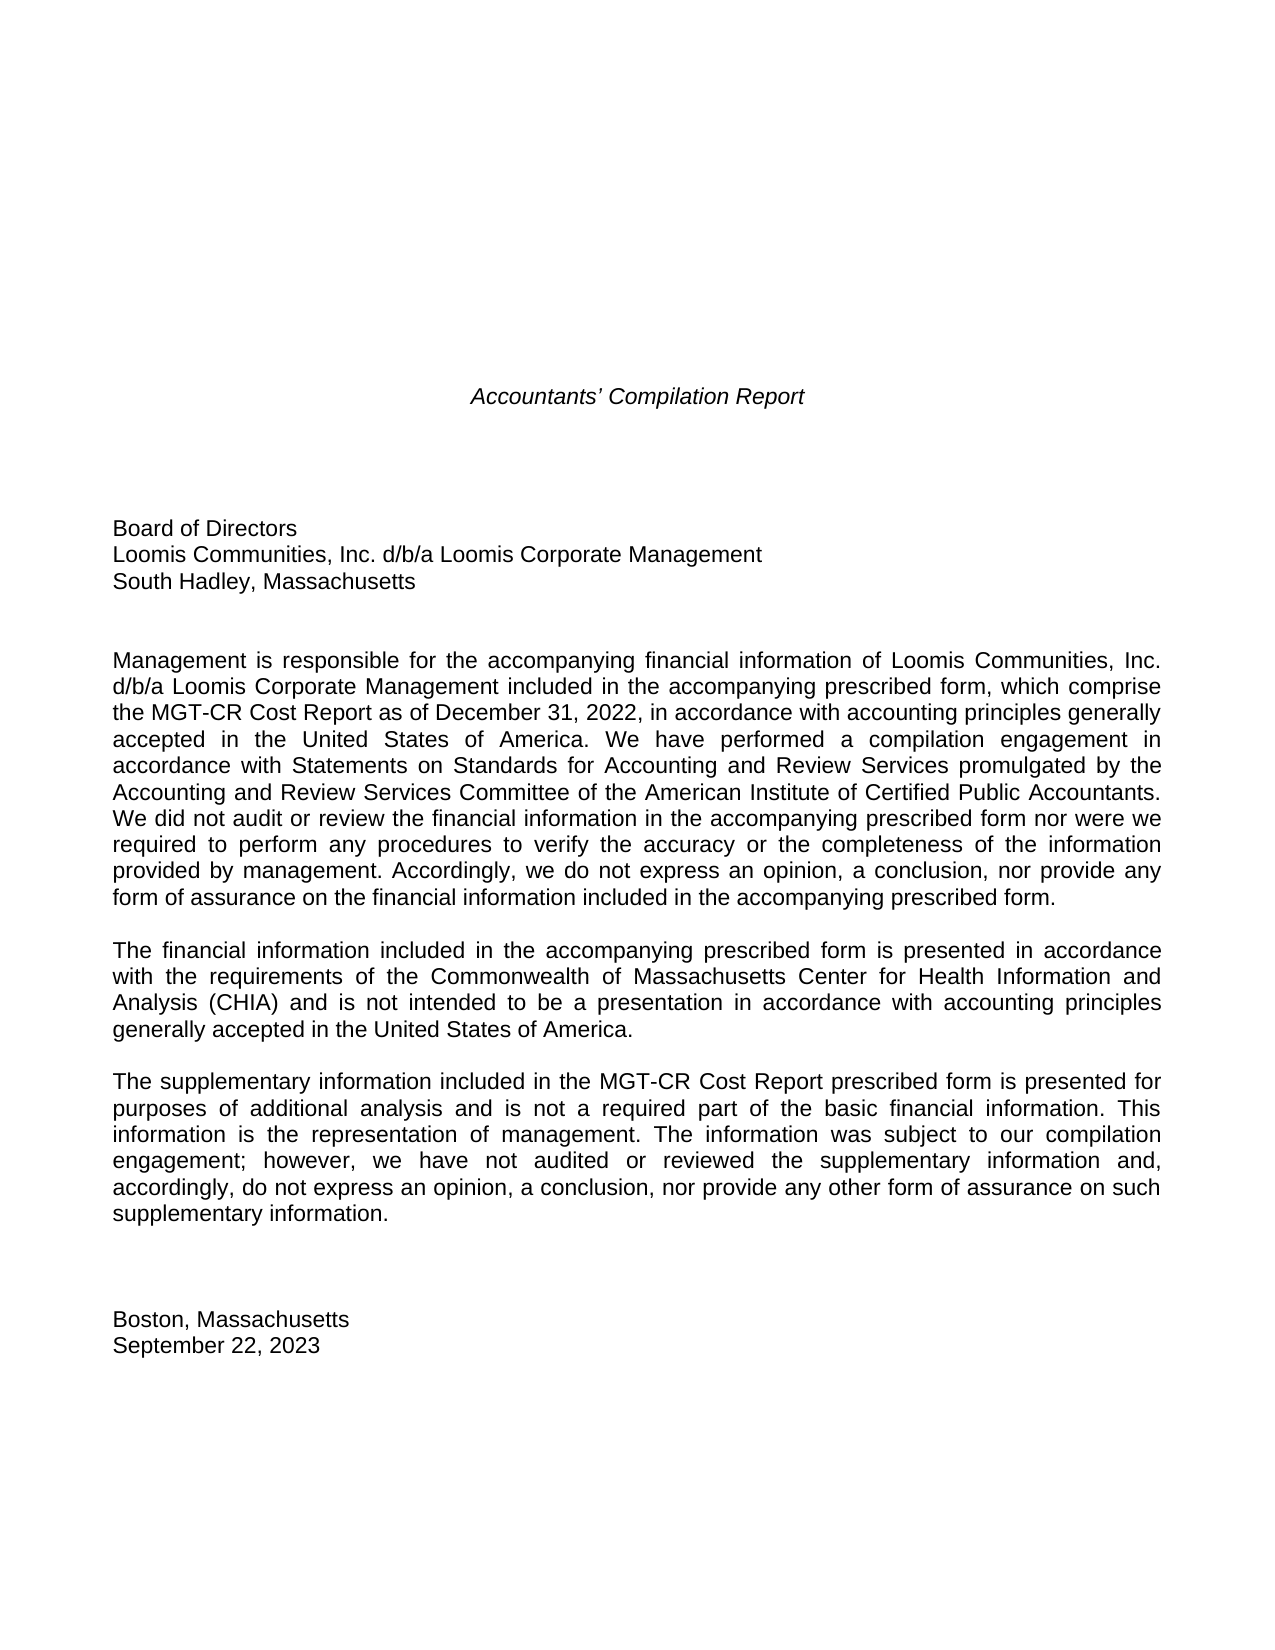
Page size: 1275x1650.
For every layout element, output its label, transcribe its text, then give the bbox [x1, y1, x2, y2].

text Management is responsible for the accompanying financial information of Loomis Communities, Inc. d/b/a Loomis Corporate Management included in the accompanying prescribed form, which comprise the MGT-CR Cost Report as of December 31, 2022, in accordance with accounting principles generally accepted in the United States of America. We have performed a compilation engagement in accordance with Statements on Standards for Accounting and Review Services promulgated by the Accounting and Review Services Committee of the American Institute of Certified Public Accountants. We did not audit or review the financial information in the accompanying prescribed form nor were we required to perform any procedures to verify the accuracy or the completeness of the information provided by management. Accordingly, we do not express an opinion, a conclusion, nor provide any form of assurance on the financial information included in the accompanying prescribed form. [112, 647, 1162, 910]
text Board of Directors [112, 515, 1162, 541]
text Accountants’ Compilation Report [112, 383, 1162, 409]
text The financial information included in the accompanying prescribed form is presented in accordance with the requirements of the Commonwealth of Massachusetts Center for Health Information and Analysis (CHIA) and is not intended to be a presentation in accordance with accounting principles generally accepted in the United States of America. [112, 937, 1162, 1042]
text Boston, Massachusetts [112, 1306, 1162, 1332]
text The supplementary information included in the MGT-CR Cost Report prescribed form is presented for purposes of additional analysis and is not a required part of the basic financial information. This information is the representation of management. The information was subject to our compilation engagement; however, we have not audited or reviewed the supplementary information and, accordingly, do not express an opinion, a conclusion, nor provide any other form of assurance on such supplementary information. [112, 1068, 1162, 1226]
text Loomis Communities, Inc. d/b/a Loomis Corporate Management [112, 541, 1162, 568]
text South Hadley, Massachusetts [112, 568, 1162, 594]
text September 22, 2023 [112, 1332, 1162, 1358]
